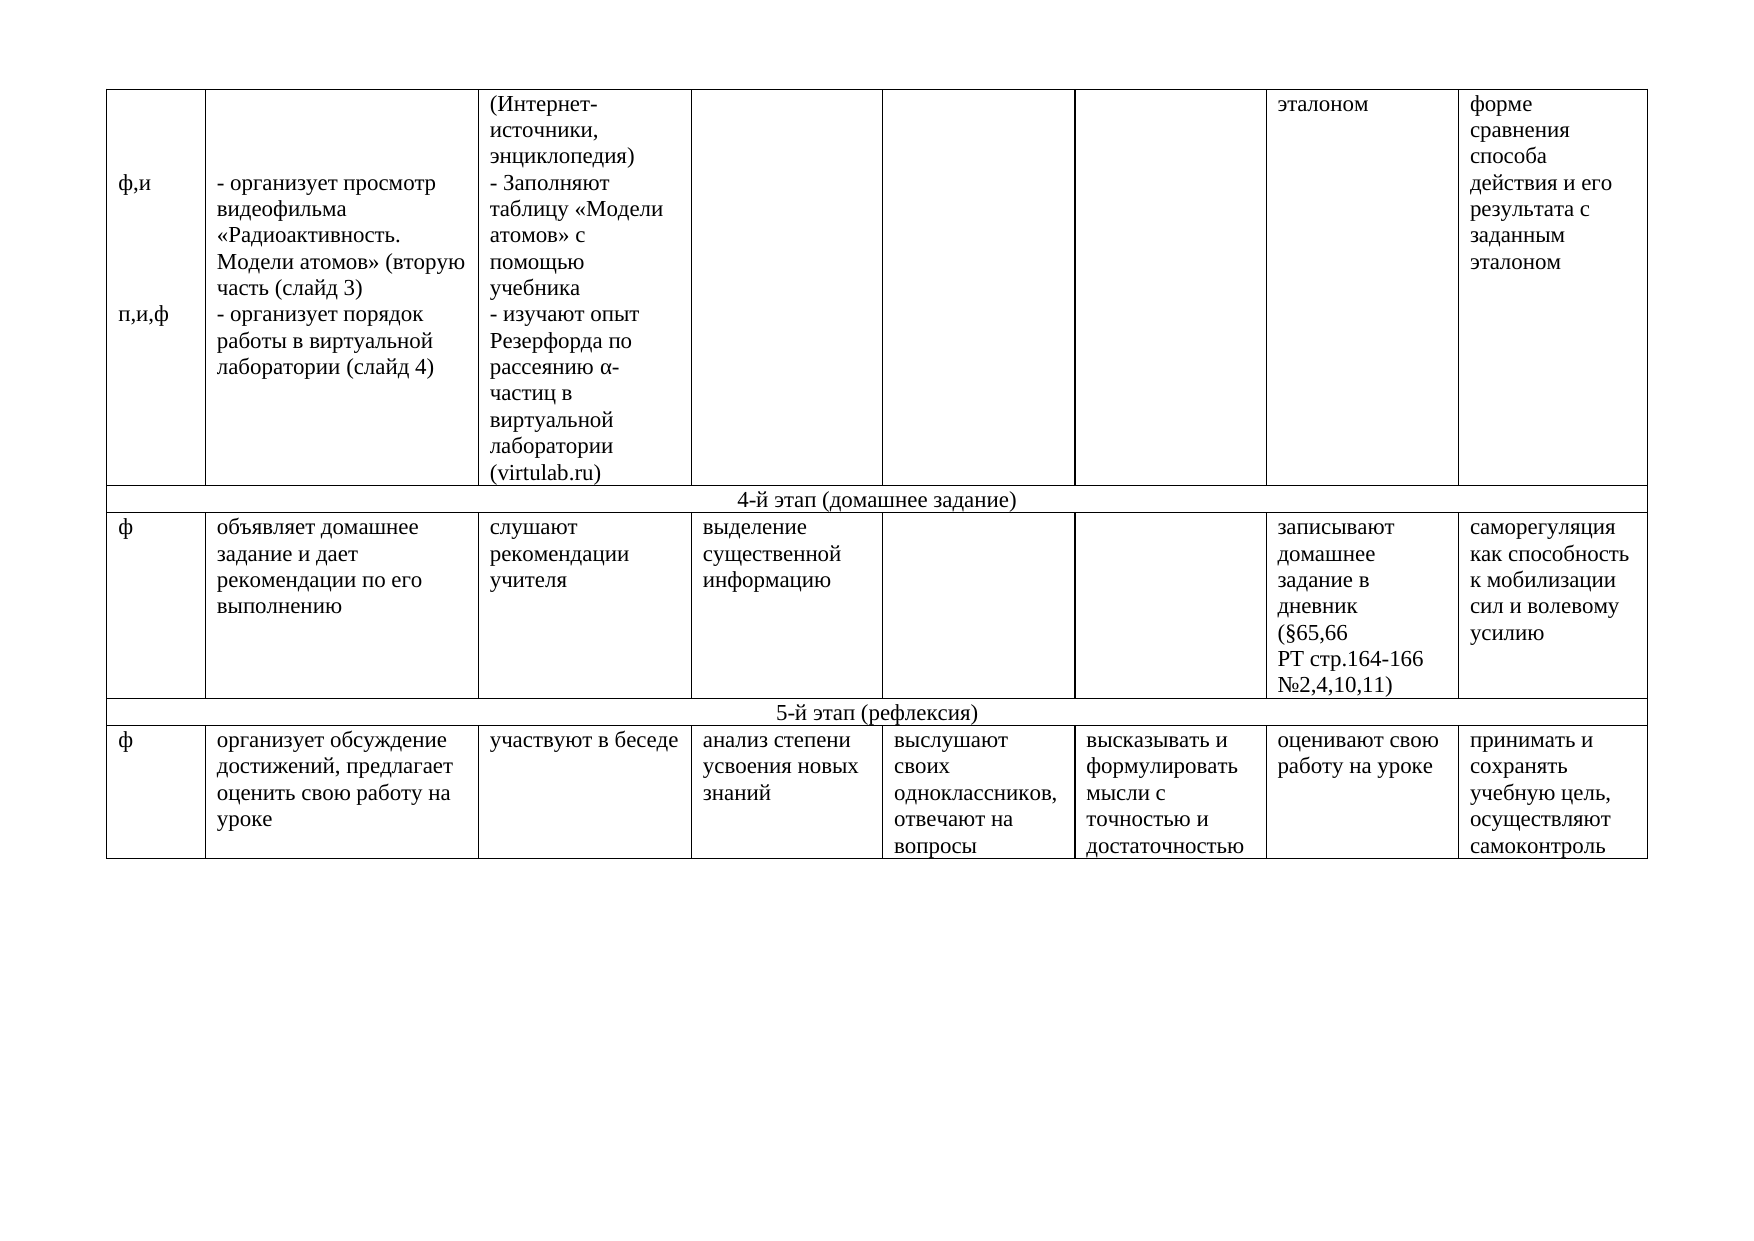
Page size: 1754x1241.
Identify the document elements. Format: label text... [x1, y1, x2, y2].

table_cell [206, 90, 478, 485]
table_cell принимать и сохранять учебную цель, осуществляют самоконтроль [1459, 726, 1647, 858]
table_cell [692, 90, 882, 485]
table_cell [479, 90, 691, 485]
table_cell ф [107, 726, 205, 858]
table_cell [883, 513, 1074, 698]
table_cell записывают домашнее задание в дневник (§65,66 РТ стр.164-166 №2,4,10,11) [1267, 513, 1458, 698]
table_cell выделение существенной информацию [692, 513, 882, 698]
table_cell ф и ф,и п,и,ф [107, 90, 205, 485]
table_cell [1076, 90, 1266, 485]
table_cell ф [107, 513, 205, 698]
table_cell организует обсуждение достижений, предлагает оценить свою работу на уроке [206, 726, 478, 858]
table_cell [1459, 90, 1647, 485]
table_cell выслушают своих одноклассников, отвечают на вопросы [883, 726, 1074, 858]
table_cell анализ степени усвоения новых знаний [692, 726, 882, 858]
table_cell 5-й этап (рефлексия) [107, 699, 1647, 725]
table_cell высказывать и формулировать мысли с точностью и достаточностью [1076, 726, 1266, 858]
table_cell оценивают свою работу на уроке [1267, 726, 1458, 858]
table_cell слушают рекомендации учителя [479, 513, 691, 698]
table_cell 4-й этап (домашнее задание) [107, 486, 1647, 512]
table_cell объявляет домашнее задание и дает рекомендации по его выполнению [206, 513, 478, 698]
table_cell [1076, 513, 1266, 698]
table_cell [883, 90, 1074, 485]
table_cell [1267, 90, 1458, 485]
table_cell участвуют в беседе [479, 726, 691, 858]
table_cell саморегуляция как способность к мобилизации сил и волевому усилию [1459, 513, 1647, 698]
